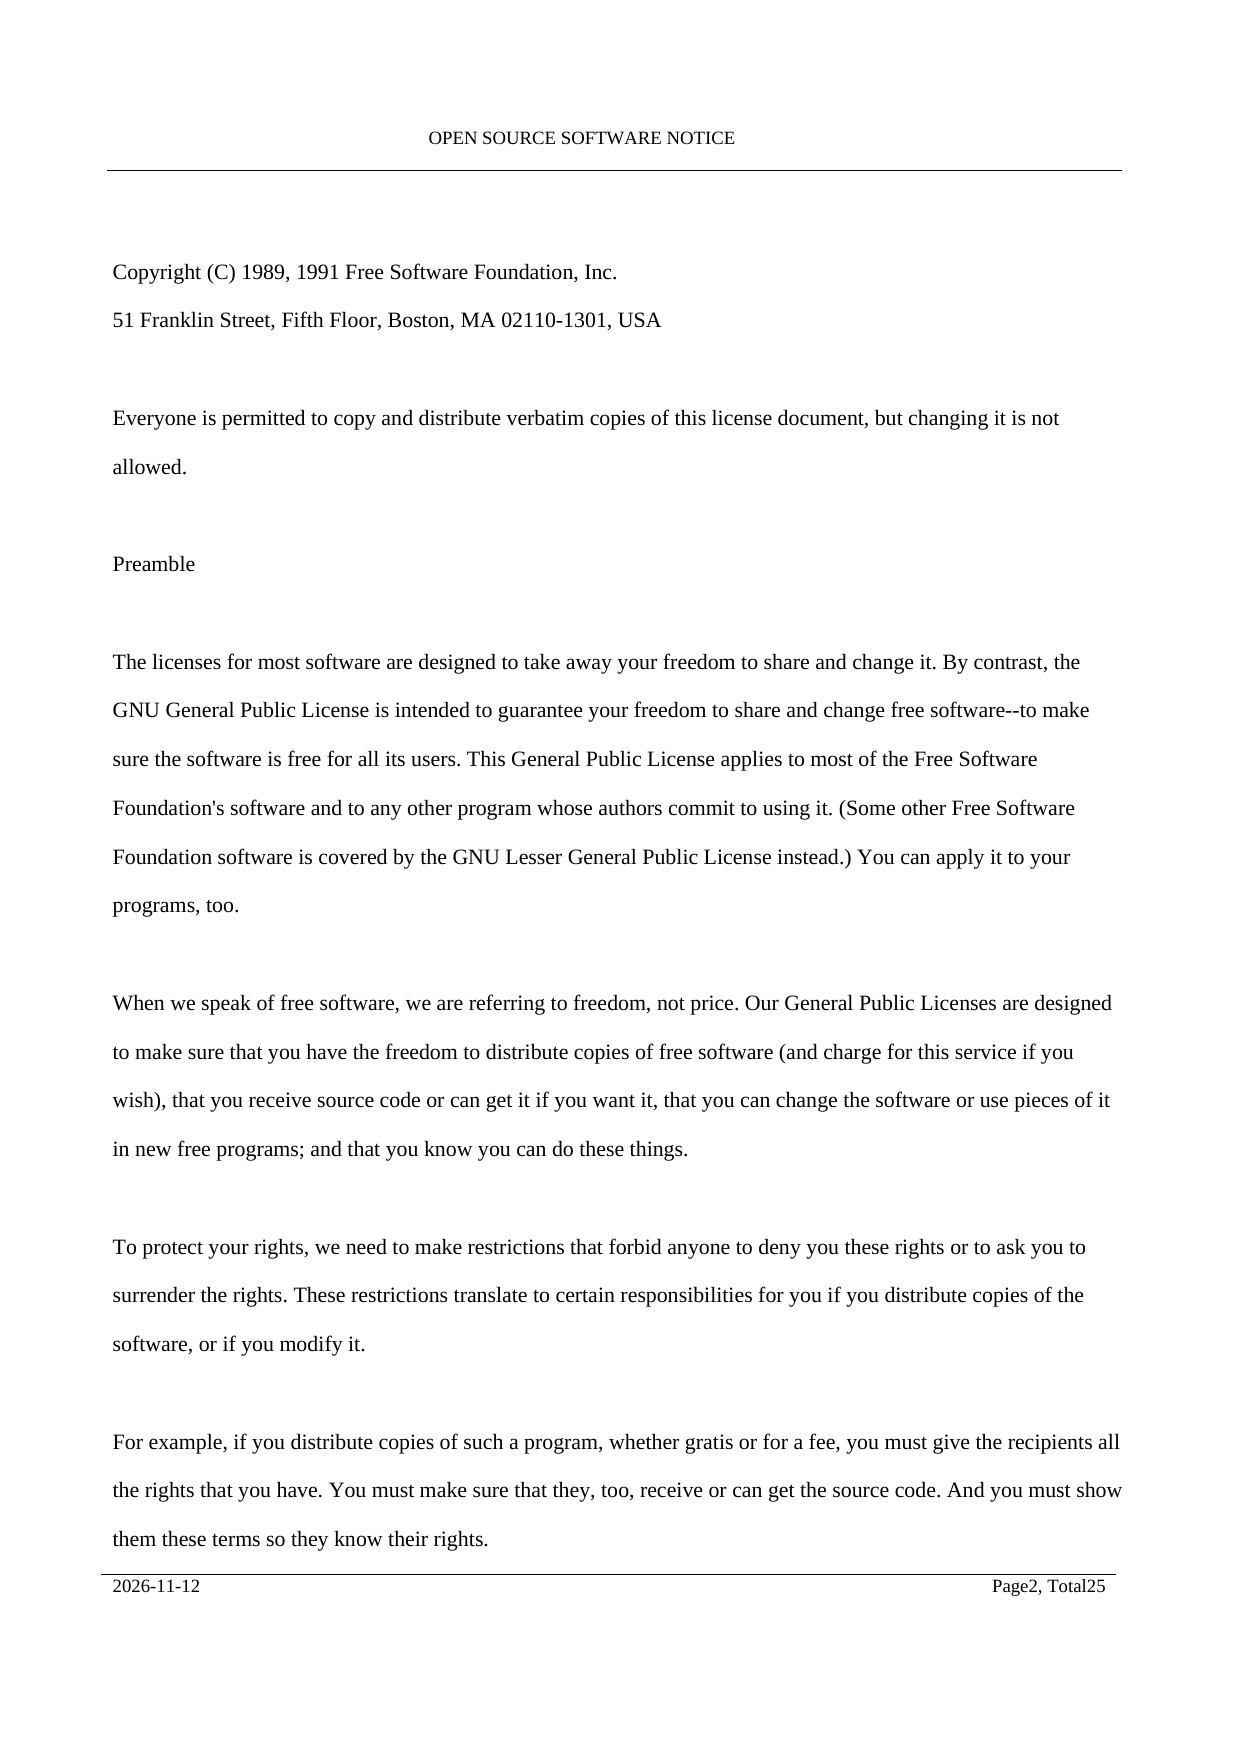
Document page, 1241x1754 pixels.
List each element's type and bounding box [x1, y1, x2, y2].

text [112, 206, 1128, 1555]
